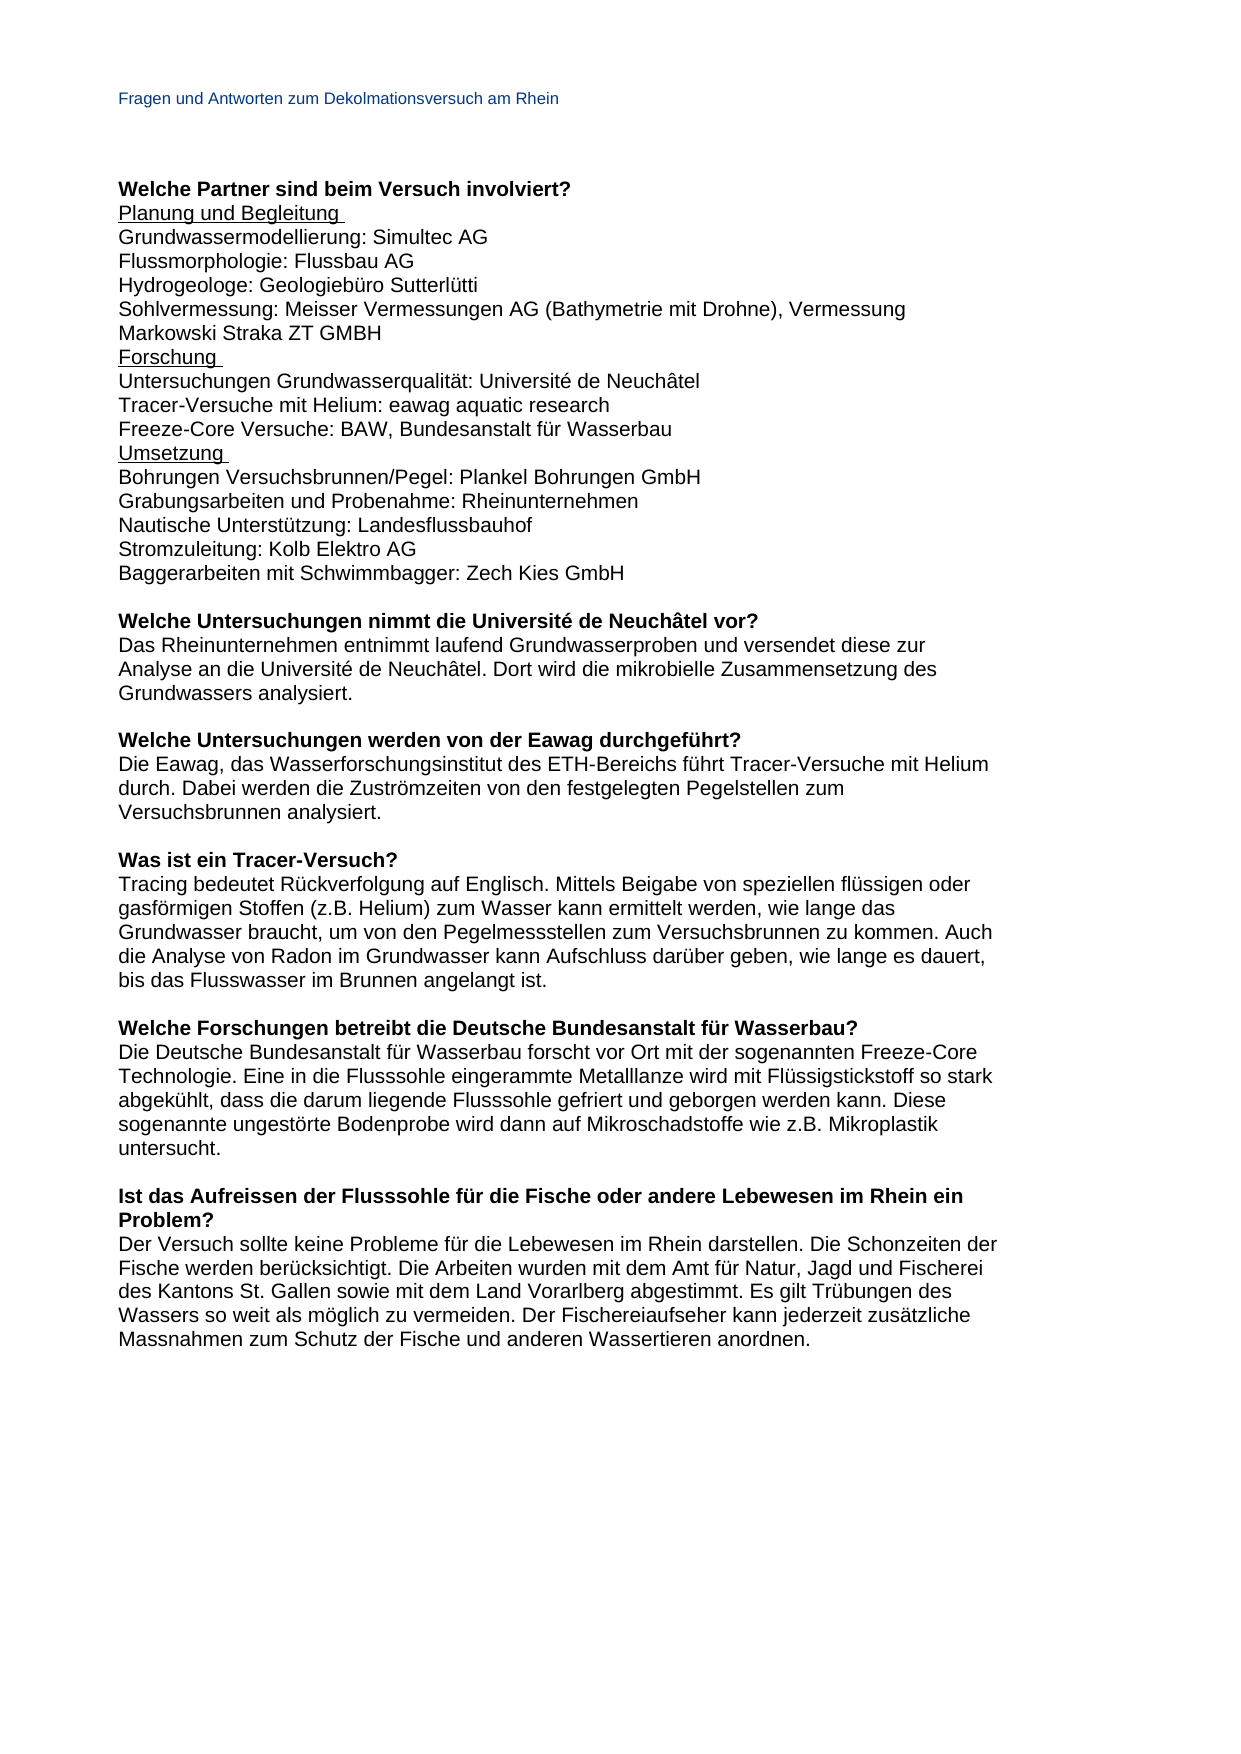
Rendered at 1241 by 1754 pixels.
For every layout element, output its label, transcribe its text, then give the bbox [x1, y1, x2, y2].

text Stromzuleitung: Kolb Elektro AG [118, 537, 1004, 561]
text Was ist ein Tracer-Versuch? [118, 848, 1004, 872]
text Planung und Begleitung [118, 201, 1004, 225]
text Bohrungen Versuchsbrunnen/Pegel: Plankel Bohrungen GmbH [118, 465, 1004, 489]
text Welche Forschungen betreibt die Deutsche Bundesanstalt für Wasserbau? [118, 1016, 1004, 1040]
text Tracer-Versuche mit Helium: eawag aquatic research [118, 393, 1004, 417]
text Ist das Aufreissen der Flusssohle für die Fische oder andere Lebewesen im Rhein ein Problem? [118, 1183, 1004, 1231]
text Die Eawag, das Wasserforschungsinstitut des ETH-Bereichs führt Tracer-Versuche mit Helium durch. Dabei werden die Zuströmzeiten von den festgelegten Pegelstellen zum Versuchsbrunnen analysiert. [118, 752, 1004, 824]
text Welche Untersuchungen werden von der Eawag durchgeführt? [118, 728, 1004, 752]
text Welche Untersuchungen nimmt die Université de Neuchâtel vor? [118, 608, 1004, 632]
text Nautische Unterstützung: Landesflussbauhof [118, 513, 1004, 537]
text Flussmorphologie: Flussbau AG [118, 249, 1004, 273]
text Hydrogeologe: Geologiebüro Sutterlütti [118, 273, 1004, 297]
text Die Deutsche Bundesanstalt für Wasserbau forscht vor Ort mit der sogenannten Freeze-Core Technologie. Eine in die Flusssohle eingerammte Metalllanze wird mit Flüssigstickstoff so stark abgekühlt, dass die darum liegende Flusssohle gefriert und geborgen werden kann. Diese sogenannte ungestörte Bodenprobe wird dann auf Mikroschadstoffe wie z.B. Mikroplastik untersucht. [118, 1040, 1004, 1159]
text Untersuchungen Grundwasserqualität: Université de Neuchâtel [118, 369, 1004, 393]
text Umsetzung [118, 441, 1004, 465]
text Grabungsarbeiten und Probenahme: Rheinunternehmen [118, 489, 1004, 513]
text Grundwassermodellierung: Simultec AG [118, 225, 1004, 249]
text Sohlvermessung: Meisser Vermessungen AG (Bathymetrie mit Drohne), Vermessung Markowski Straka ZT GMBH [118, 297, 1004, 345]
text Baggerarbeiten mit Schwimmbagger: Zech Kies GmbH [118, 561, 1004, 584]
text Tracing bedeutet Rückverfolgung auf Englisch. Mittels Beigabe von speziellen flüssigen oder gasförmigen Stoffen (z.B. Helium) zum Wasser kann ermittelt werden, wie lange das Grundwasser braucht, um von den Pegelmessstellen zum Versuchsbrunnen zu kommen. Auch die Analyse von Radon im Grundwasser kann Aufschluss darüber geben, wie lange es dauert, bis das Flusswasser im Brunnen angelangt ist. [118, 872, 1004, 992]
text Freeze-Core Versuche: BAW, Bundesanstalt für Wasserbau [118, 417, 1004, 441]
text Welche Partner sind beim Versuch involviert? [118, 177, 1004, 201]
text Der Versuch sollte keine Probleme für die Lebewesen im Rhein darstellen. Die Schonzeiten der Fische werden berücksichtigt. Die Arbeiten wurden mit dem Amt für Natur, Jagd und Fischerei des Kantons St. Gallen sowie mit dem Land Vorarlberg abgestimmt. Es gilt Trübungen des Wassers so weit als möglich zu vermeiden. Der Fischereiaufseher kann jederzeit zusätzliche Massnahmen zum Schutz der Fische und anderen Wassertieren anordnen. [118, 1231, 1004, 1351]
text Forschung [118, 345, 1004, 369]
text Das Rheinunternehmen entnimmt laufend Grundwasserproben und versendet diese zur Analyse an die Université de Neuchâtel. Dort wird die mikrobielle Zusammensetzung des Grundwassers analysiert. [118, 632, 1004, 704]
